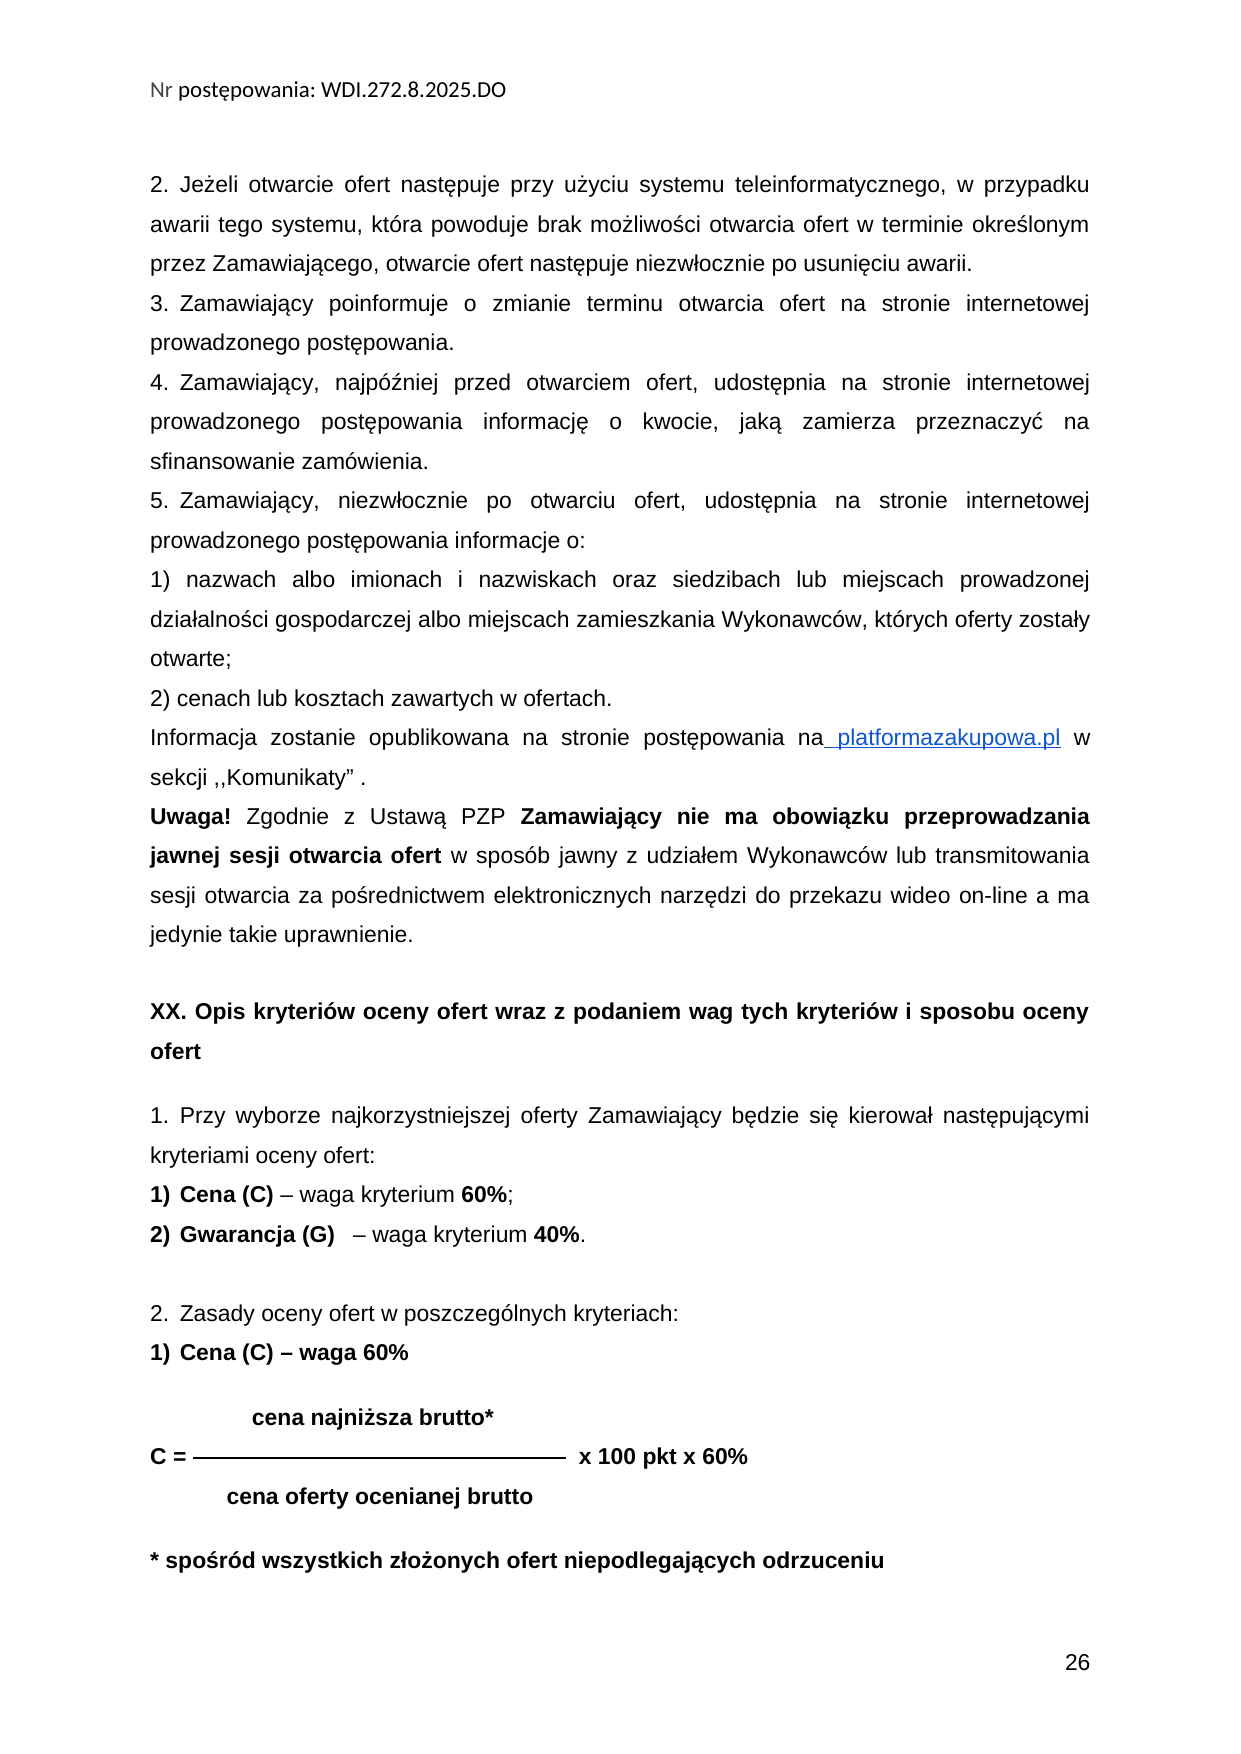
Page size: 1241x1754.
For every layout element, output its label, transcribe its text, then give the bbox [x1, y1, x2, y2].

text Informacja zostanie opublikowana na stronie postępowania na platformazakupowa.pl w sekcji ,,Komunikaty” . [150, 724, 1090, 790]
list Cena (C) – waga kryterium 60%; [150, 1181, 1090, 1208]
text cena najniższa brutto* [150, 1404, 1090, 1430]
list Przy wyborze najkorzystniejszej oferty Zamawiający będzie się kierował następującymi kryteriami oceny ofert: [150, 1102, 1090, 1168]
list Jeżeli otwarcie ofert następuje przy użyciu systemu teleinformatycznego, w przypadku awarii tego systemu, która powoduje brak możliwości otwarcia ofert w terminie określonym przez Zamawiającego, otwarcie ofert następuje niezwłocznie po usunięciu awarii. [150, 171, 1090, 277]
list Zasady oceny ofert w poszczególnych kryteriach: [150, 1300, 1090, 1326]
text 1) nazwach albo imionach i nazwiskach oraz siedzibach lub miejscach prowadzonej działalności gospodarczej albo miejscach zamieszkania Wykonawców, których oferty zostały otwarte; [150, 566, 1090, 671]
text cena oferty ocenianej brutto [150, 1483, 1090, 1509]
list Cena (C) – waga 60% [150, 1339, 1090, 1366]
list Zamawiający, niezwłocznie po otwarciu ofert, udostępnia na stronie internetowej prowadzonego postępowania informacje o: [150, 487, 1090, 553]
text 2) cenach lub kosztach zawartych w ofertach. [150, 684, 1090, 711]
list Gwarancja (G) – waga kryterium 40%. [150, 1221, 1090, 1247]
text * spośród wszystkich złożonych ofert niepodlegających odrzuceniu [150, 1547, 1090, 1573]
text C = ------------------------------------------------ x 100 pkt x 60% [150, 1443, 1090, 1469]
list Zamawiający, najpóźniej przed otwarciem ofert, udostępnia na stronie internetowej prowadzonego postępowania informację o kwocie, jaką zamierza przeznaczyć na sfinansowanie zamówienia. [150, 369, 1090, 474]
text Uwaga! Zgodnie z Ustawą PZP Zamawiający nie ma obowiązku przeprowadzania jawnej sesji otwarcia ofert w sposób jawny z udziałem Wykonawców lub transmitowania sesji otwarcia za pośrednictwem elektronicznych narzędzi do przekazu wideo on-line a ma jedynie takie uprawnienie. [150, 803, 1090, 948]
subtitle XX. Opis kryteriów oceny ofert wraz z podaniem wag tych kryteriów i sposobu oceny ofert [150, 998, 1090, 1064]
list Zamawiający poinformuje o zmianie terminu otwarcia ofert na stronie internetowej prowadzonego postępowania. [150, 290, 1090, 356]
